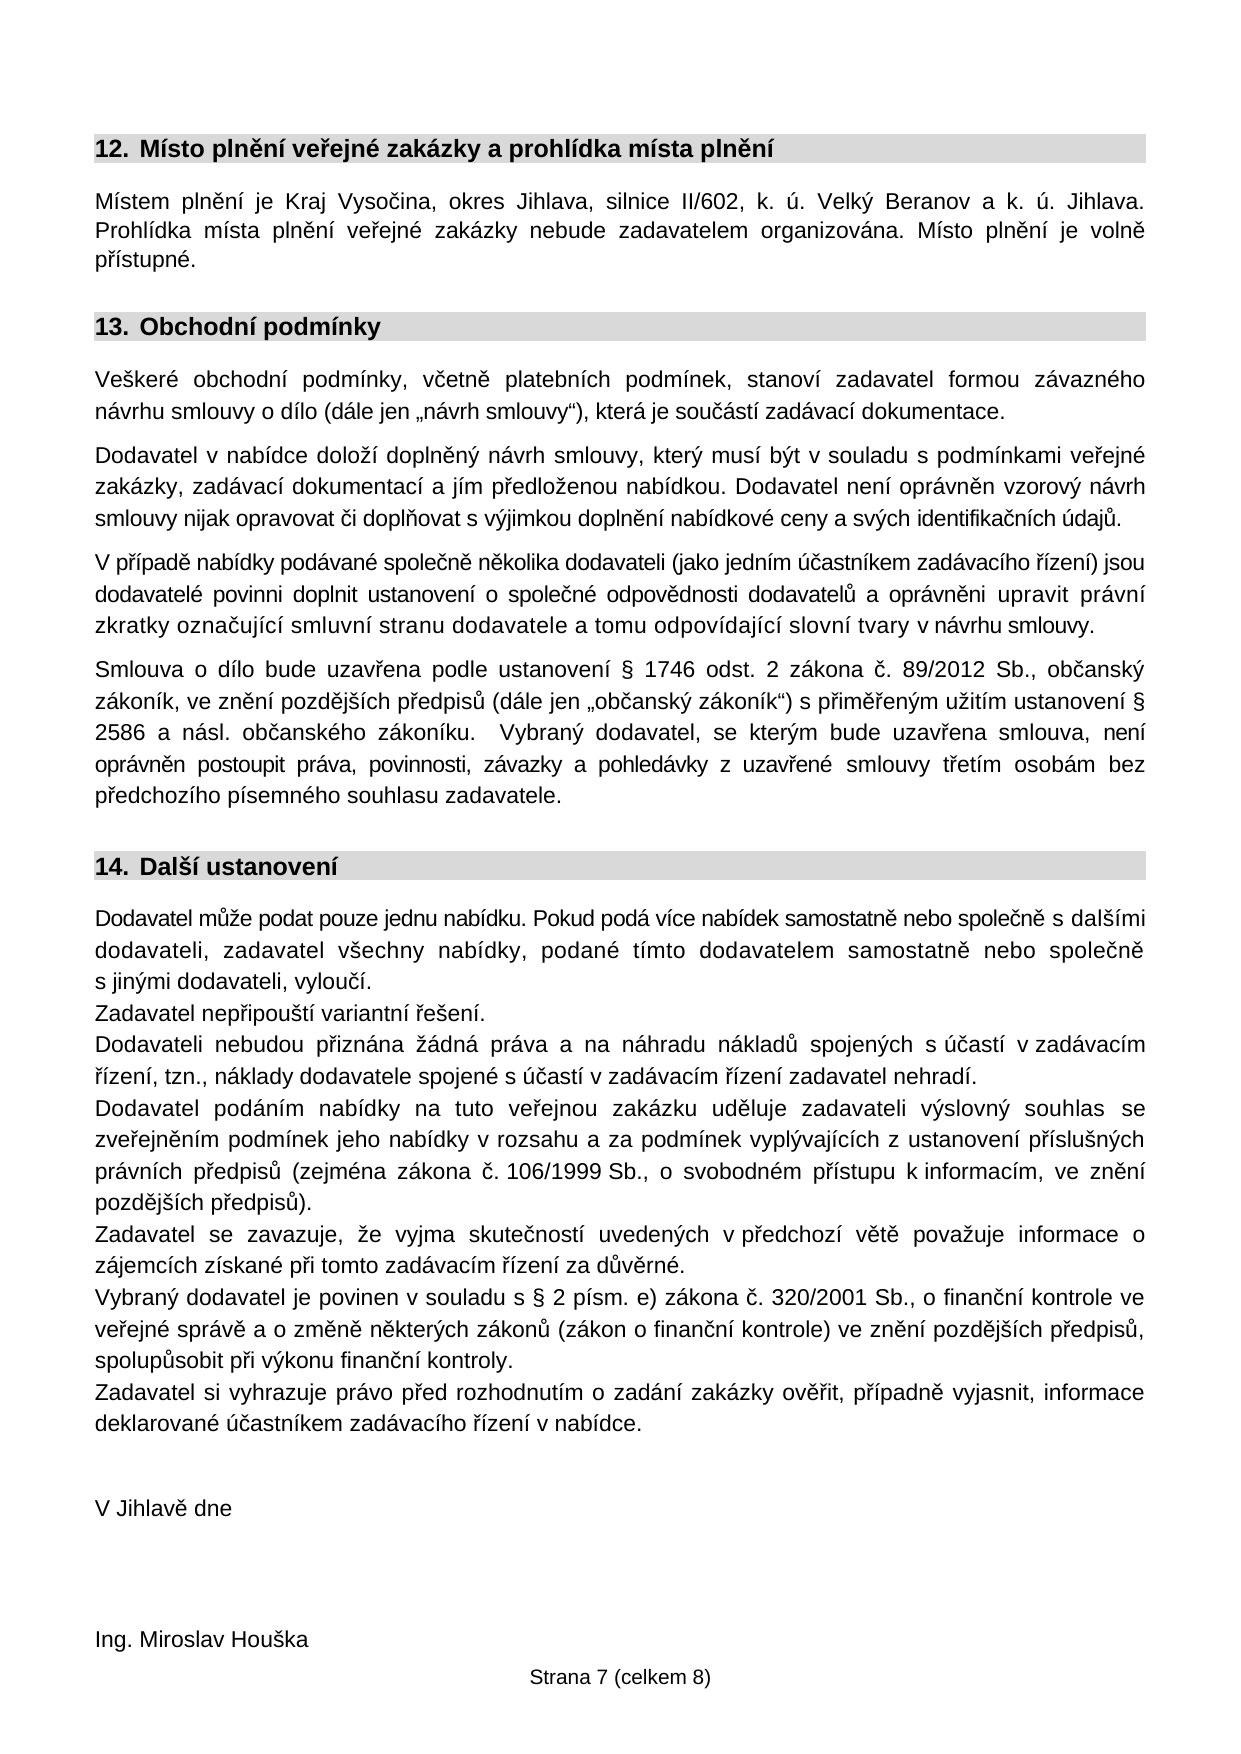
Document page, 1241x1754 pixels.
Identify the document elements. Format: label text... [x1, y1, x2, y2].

text Dodavateli nebudou přiznána žádná práva a na náhradu nákladů spojených s účastí v zadávacím řízení, tzn., náklady dodavatele spojené s účastí v zadávacím řízení zadavatel nehradí. [94, 1031, 1146, 1089]
subtitle Obchodní podmínky [94, 312, 1146, 341]
text Vybraný dodavatel je povinen v souladu s § 2 písm. e) zákona č. 320/2001 Sb., o finanční kontrole ve veřejné správě a o změně některých zákonů (zákon o finanční kontrole) ve znění pozdějších předpisů, spolupůsobit při výkonu finanční kontroly. [94, 1284, 1146, 1373]
text Zadavatel se zavazuje, že vyjma skutečností uvedených v předchozí větě považuje informace o zájemcích získané při tomto zadávacím řízení za důvěrné. [94, 1221, 1146, 1279]
text Dodavatel v nabídce doloží doplněný návrh smlouvy, který musí být v souladu s podmínkami veřejné zakázky, zadávací dokumentací a jím předloženou nabídkou. Dodavatel není oprávněn vzorový návrh smlouvy nijak opravovat či doplňovat s výjimkou doplnění nabídkové ceny a svých identifikačních údajů. [94, 442, 1146, 531]
text V Jihlavě dne [94, 1494, 1146, 1521]
text Dodavatel může podat pouze jednu nabídku. Pokud podá více nabídek samostatně nebo společně s dalšími dodavateli, zadavatel všechny nabídky, podané tímto dodavatelem samostatně nebo společně s jinými dodavateli, vyloučí. [94, 905, 1146, 995]
text Veškeré obchodní podmínky, včetně platebních podmínek, stanoví zadavatel formou závazného návrhu smlouvy o dílo (dále jen „návrh smlouvy“), která je součástí zadávací dokumentace. [94, 366, 1146, 424]
text Ing. Miroslav Houška [94, 1626, 1146, 1653]
subtitle Místo plnění veřejné zakázky a prohlídka místa plnění [94, 134, 1146, 163]
text Zadavatel nepřipouští variantní řešení. [94, 1000, 1146, 1026]
subtitle Další ustanovení [94, 851, 1146, 880]
text Zadavatel si vyhrazuje právo před rozhodnutím o zadání zakázky ověřit, případně vyjasnit, informace deklarované účastníkem zadávacího řízení v nabídce. [94, 1379, 1146, 1437]
text Místem plnění je Kraj Vysočina, okres Jihlava, silnice II/602, k. ú. Velký Beranov a k. ú. Jihlava. Prohlídka místa plnění veřejné zakázky nebude zadavatelem organizována. Místo plnění je volně přístupné. [94, 188, 1146, 272]
text Dodavatel podáním nabídky na tuto veřejnou zakázku uděluje zadavateli výslovný souhlas se zveřejněním podmínek jeho nabídky v rozsahu a za podmínek vyplývajících z ustanovení příslušných právních předpisů (zejména zákona č. 106/1999 Sb., o svobodném přístupu k informacím, ve znění pozdějších předpisů). [94, 1094, 1146, 1216]
text V případě nabídky podávané společně několika dodavateli (jako jedním účastníkem zadávacího řízení) jsou dodavatelé povinni doplnit ustanovení o společné odpovědnosti dodavatelů a oprávněni upravit právní zkratky označující smluvní stranu dodavatele a tomu odpovídající slovní tvary v návrhu smlouvy. [94, 549, 1146, 638]
text Smlouva o dílo bude uzavřena podle ustanovení § 1746 odst. 2 zákona č. 89/2012 Sb., občanský zákoník, ve znění pozdějších předpisů (dále jen „občanský zákoník“) s přiměřeným užitím ustanovení § 2586 a násl. občanského zákoníku. Vybraný dodavatel, se kterým bude uzavřena smlouva, není oprávněn postoupit práva, povinnosti, závazky a pohledávky z uzavřené smlouvy třetím osobám bez předchozího písemného souhlasu zadavatele. [94, 656, 1146, 809]
